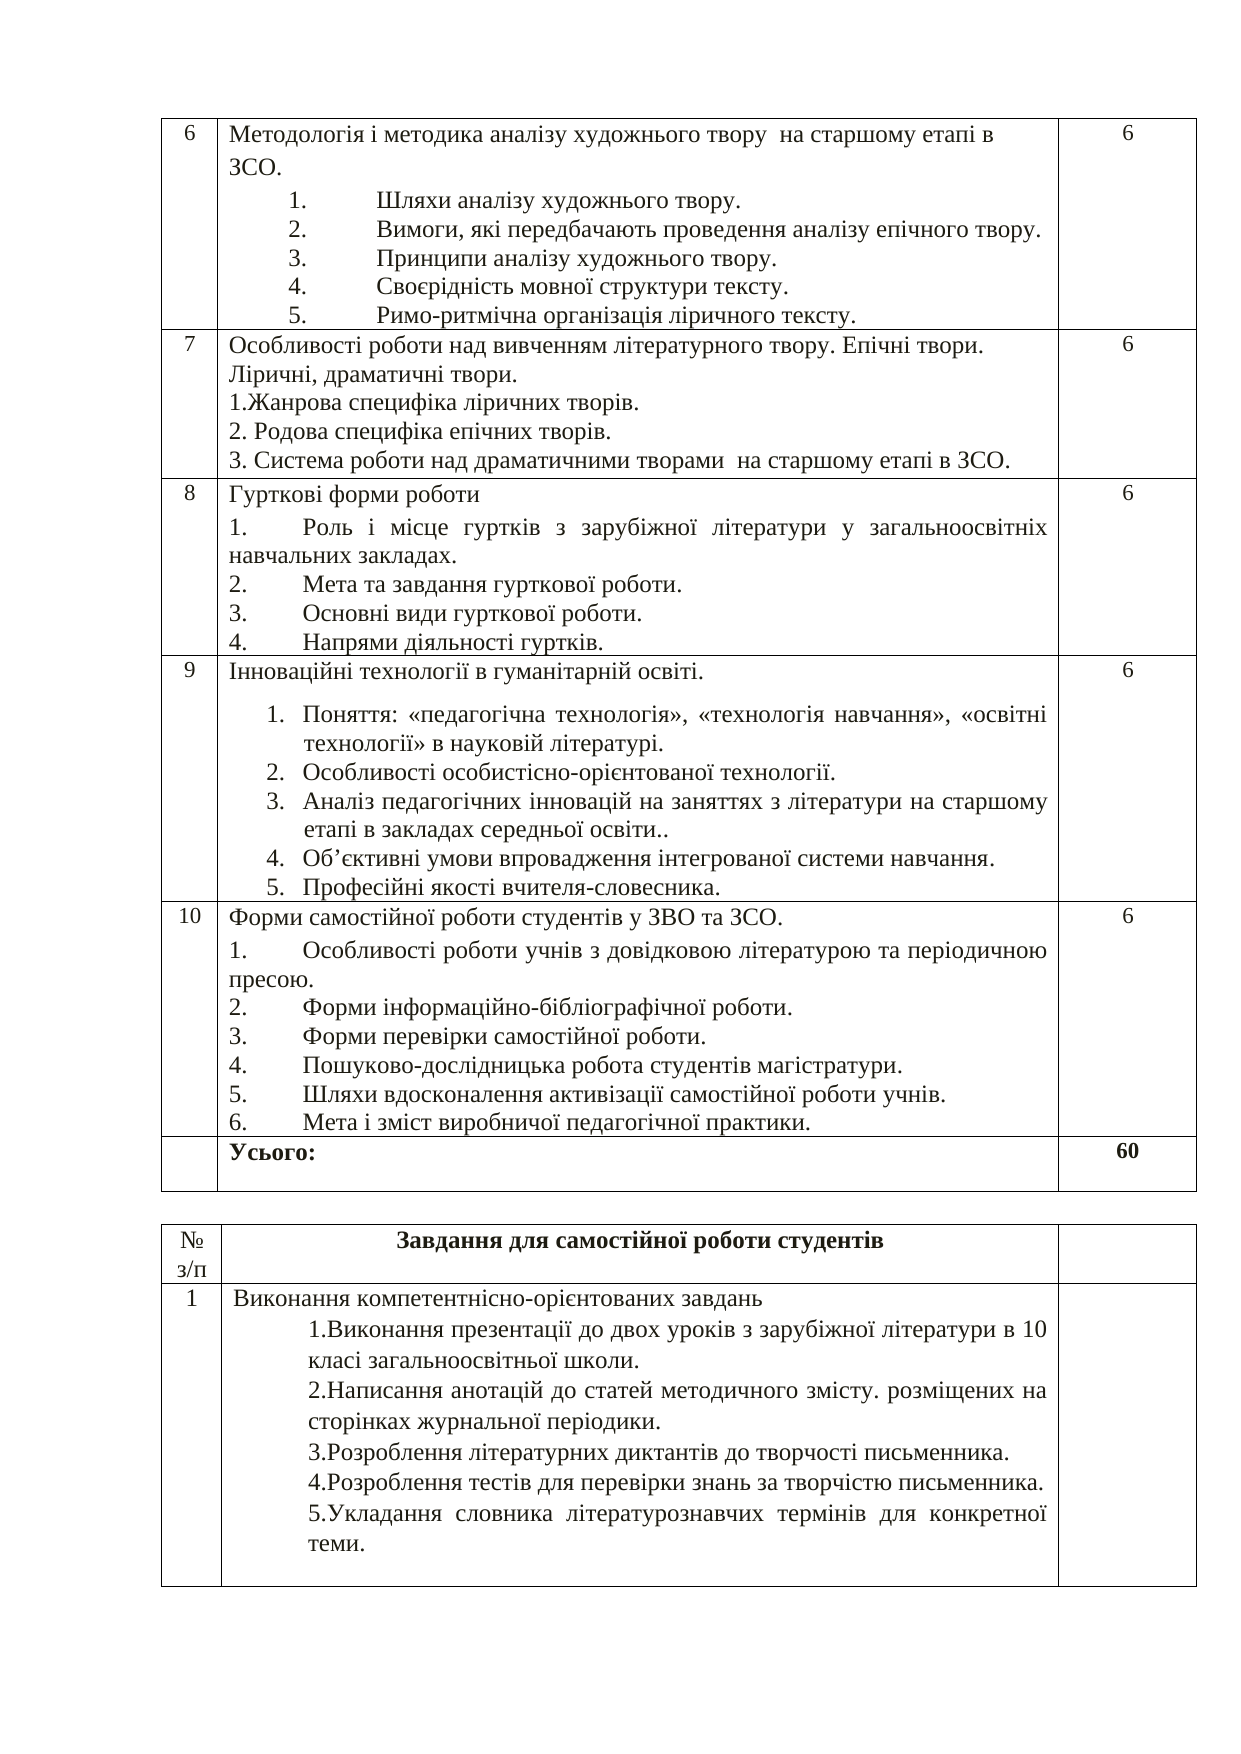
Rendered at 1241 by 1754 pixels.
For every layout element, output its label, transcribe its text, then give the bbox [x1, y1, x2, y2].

table_cell 6 [1059, 479, 1196, 655]
table_cell 9 [162, 656, 217, 901]
table_cell Усього: [218, 1137, 1058, 1191]
table_cell 6 [162, 119, 217, 329]
table_cell 7 [162, 330, 217, 478]
table_header Завдання для самостійної роботи студентів [222, 1225, 1058, 1282]
table_header [1059, 1225, 1196, 1282]
table_cell Методологія і методика аналізу художнього твору на старшому етапі в ЗСО. Шляхи аналізу художнього твору. Вимоги, які передбачають проведення аналізу епічного твору. Принципи аналізу художнього твору. Своєрідність мовної структури тексту. Римо-ритмічна організація ліричного тексту. [218, 119, 1058, 329]
table_cell 10 [162, 902, 217, 1136]
table_cell Інноваційні технології в гуманітарній освіті. Поняття: «педагогічна технологія», «технологія навчання», «освітні технології» в науковій літературі. Особливості особистісно-орієнтованої технології. Аналіз педагогічних інновацій на заняттях з літератури на старшому етапі в закладах середньої освіти.. Об’єктивні умови впровадження інтегрованої системи навчання. Професійні якості вчителя-словесника. [218, 656, 1058, 901]
table_cell Особливості роботи над вивченням літературного твору. Епічні твори. Ліричні, драматичні твори. 1.Жанрова специфіка ліричних творів. 2. Родова специфіка епічних творів. 3. Система роботи над драматичними творами на старшому етапі в ЗСО. [218, 330, 1058, 478]
table_cell Виконання компетентнісно-орієнтованих завдань 1.Виконання презентації до двох уроків з зарубіжної літератури в 10 класі загальноосвітньої школи. 2.Написання анотацій до статей методичного змісту. розміщених на сторінках журнальної періодики. 3.Розроблення літературних диктантів до творчості письменника. 4.Розроблення тестів для перевірки знань за творчістю письменника. 5.Укладання словника літературознавчих термінів для конкретної теми. [222, 1284, 1058, 1586]
table_cell 60 [1059, 1137, 1196, 1191]
table_header № з/п [162, 1225, 221, 1282]
table_cell 6 [1059, 656, 1196, 901]
table_cell 6 [1059, 119, 1196, 329]
table_cell 1 [162, 1284, 221, 1586]
table_cell [1059, 1284, 1196, 1586]
table_cell 6 [1059, 902, 1196, 1136]
table_cell Гурткові форми роботи Роль і місце гуртків з зарубіжної літератури у загальноосвітніх навчальних закладах. Мета та завдання гурткової роботи. Основні види гурткової роботи. Напрями діяльності гуртків. [218, 479, 1058, 655]
table_cell 6 [1059, 330, 1196, 478]
table_cell Форми самостійної роботи студентів у ЗВО та ЗСО. Особливості роботи учнів з довідковою літературою та періодичною пресою. Форми інформаційно-бібліографічної роботи. Форми перевірки самостійної роботи. Пошуково-дослідницька робота студентів магістратури. Шляхи вдосконалення активізації самостійної роботи учнів. Мета і зміст виробничої педагогічної практики. [218, 902, 1058, 1136]
table_cell [162, 1137, 217, 1191]
table_cell 8 [162, 479, 217, 655]
